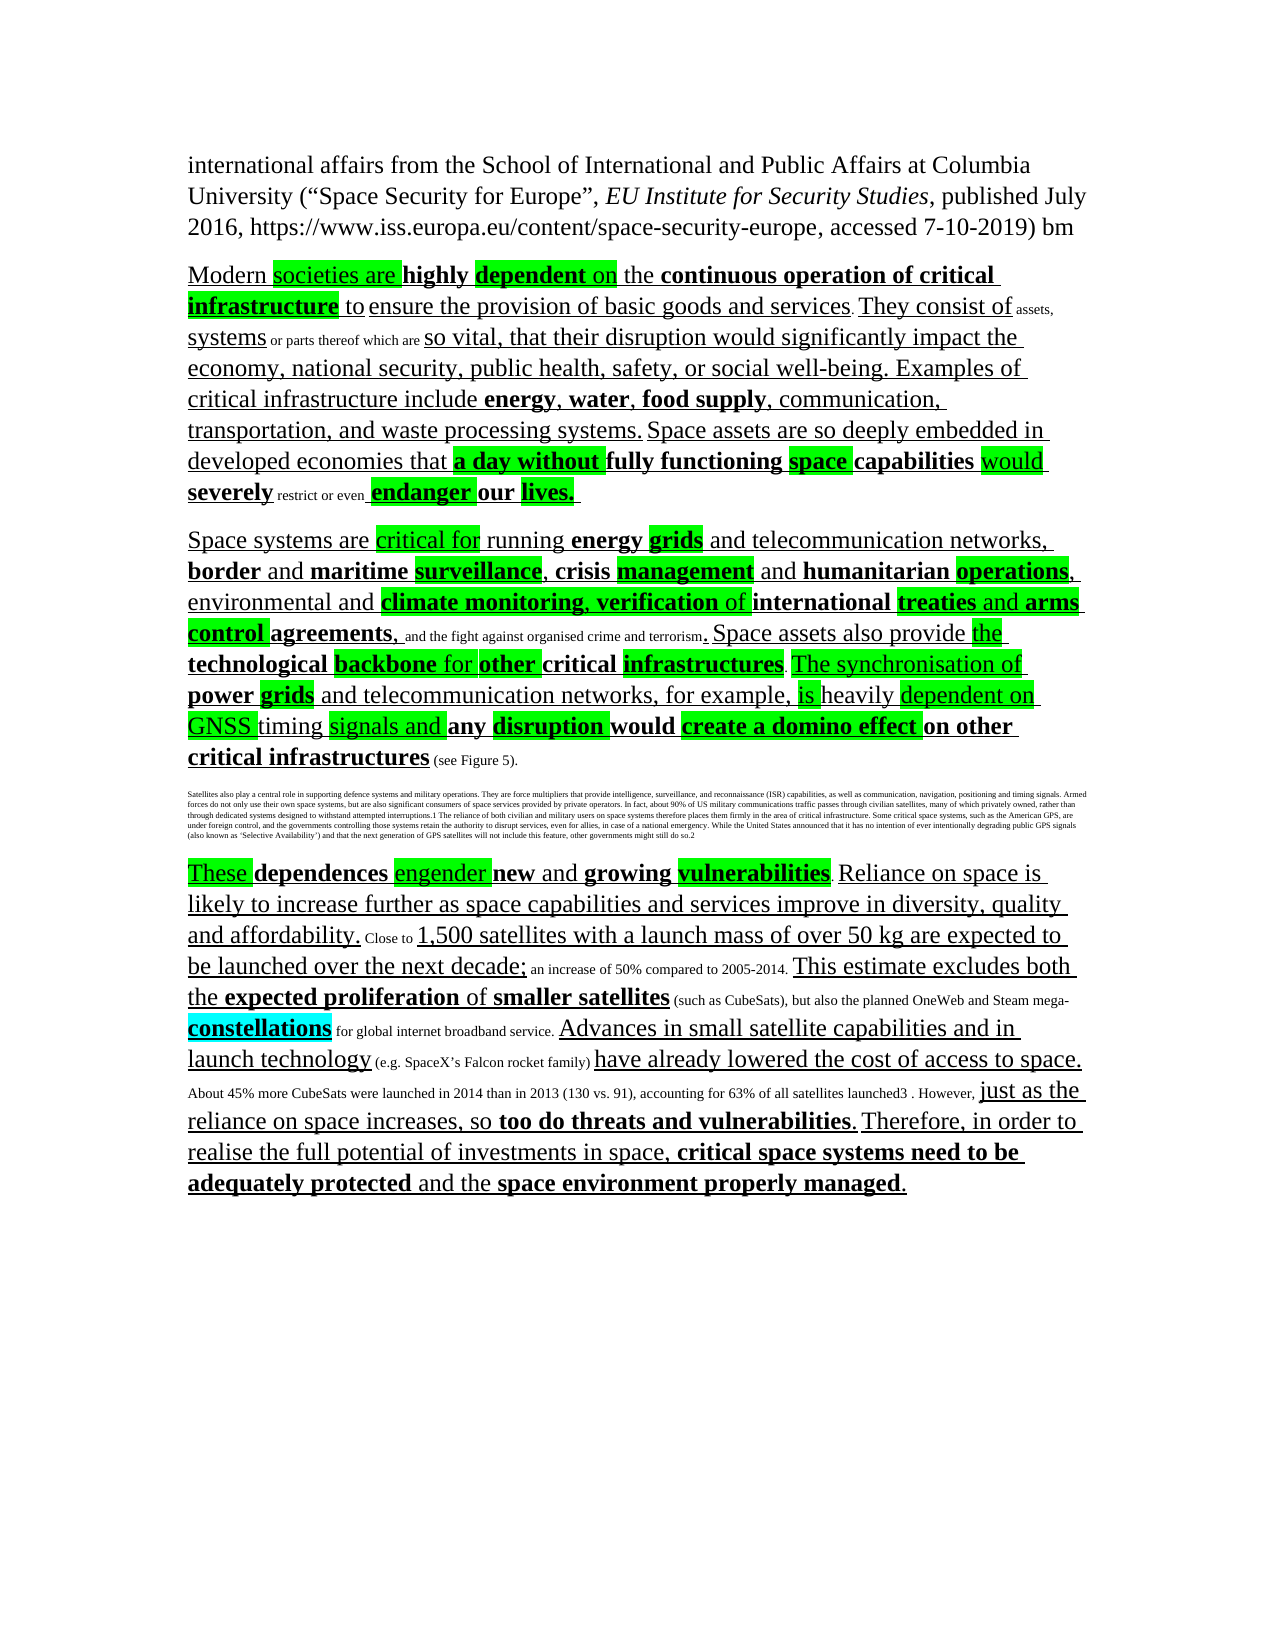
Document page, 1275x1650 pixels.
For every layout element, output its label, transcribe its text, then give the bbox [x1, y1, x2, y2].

text Modern societies are highly dependent on the continuous operation of critical infrastructure to ensure the provision of basic goods and services. They consist of assets, systems or parts thereof which are so vital, that their disruption would significantly impact the economy, national security, public health, safety, or social well-being. Examples of critical infrastructure include energy, water, food supply, communication, transportation, and waste processing systems. Space assets are so deeply embedded in developed economies that a day without fully functioning space capabilities would severely restrict or even endanger our lives. [187, 260, 1087, 506]
text Space systems are critical for running energy grids and telecommunication networks, border and maritime surveillance, crisis management and humanitarian operations, environmental and climate monitoring, verification of international treaties and arms control agreements, and the fight against organised crime and terrorism. Space assets also provide the technological backbone for other critical infrastructures. The synchronisation of power grids and telecommunication networks, for example, is heavily dependent on GNSS timing signals and any disruption would create a domino effect on other critical infrastructures (see Figure 5). [187, 525, 1087, 771]
text These dependences engender new and growing vulnerabilities. Reliance on space is likely to increase further as space capabilities and services improve in diversity, quality and affordability. Close to 1,500 satellites with a launch mass of over 50 kg are expected to be launched over the next decade; an increase of 50% compared to 2005-2014. This estimate excludes both the expected proliferation of smaller satellites (such as CubeSats), but also the planned OneWeb and Steam mega-constellations for global internet broadband service. Advances in small satellite capabilities and in launch technology (e.g. SpaceX’s Falcon rocket family) have already lowered the cost of access to space. About 45% more CubeSats were launched in 2014 than in 2013 (130 vs. 91), accounting for 63% of all satellites launched3 . However, just as the reliance on space increases, so too do threats and vulnerabilities. Therefore, in order to realise the full potential of investments in space, critical space systems need to be adequately protected and the space environment properly managed. [187, 858, 1087, 1197]
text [187, 150, 1087, 241]
